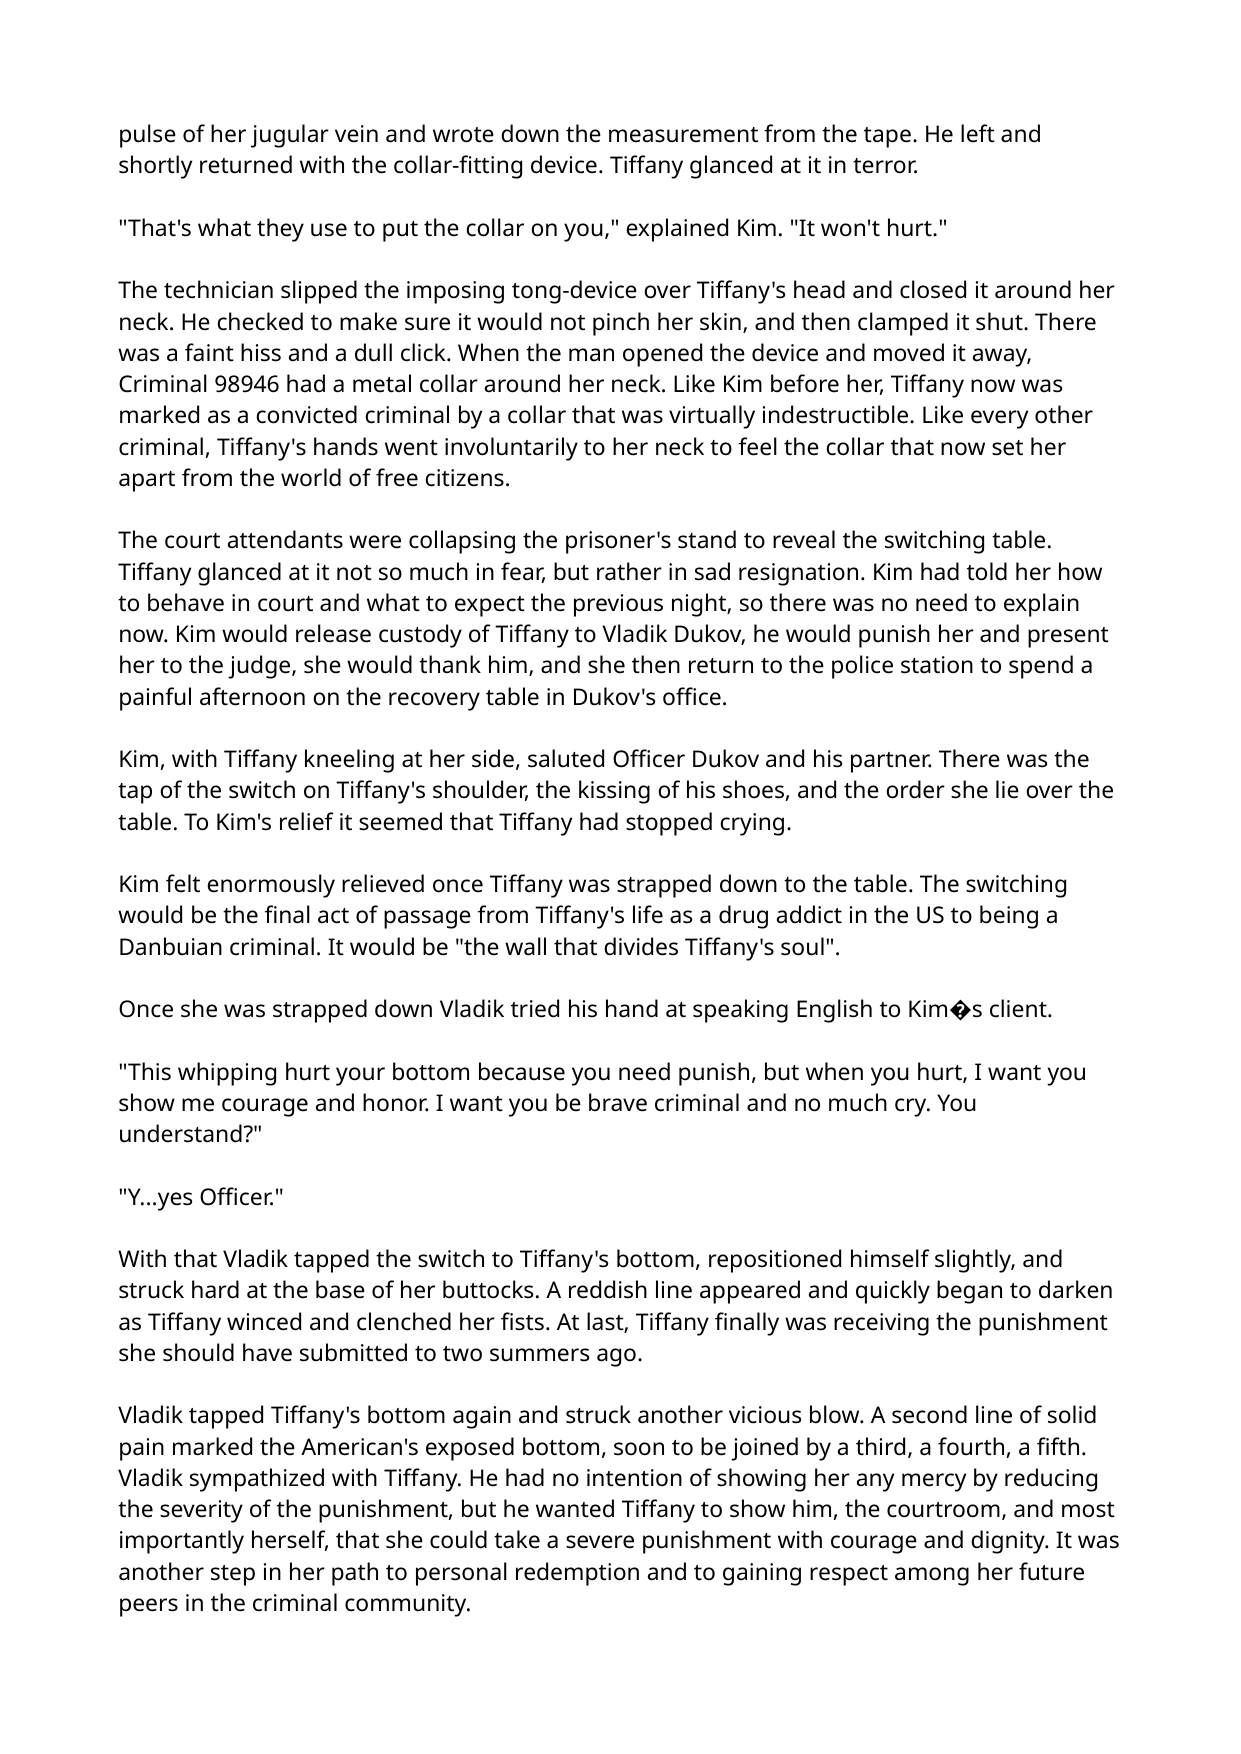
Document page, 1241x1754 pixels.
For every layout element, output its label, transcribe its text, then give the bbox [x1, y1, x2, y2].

text Once she was strapped down Vladik tried his hand at speaking English to Kim�s client. [118, 993, 1122, 1024]
text Vladik tapped Tiffany's bottom again and struck another vicious blow. A second line of solid pain marked the American's exposed bottom, soon to be joined by a third, a fourth, a fifth. Vladik sympathized with Tiffany. He had no intention of showing her any mercy by reducing the severity of the punishment, but he wanted Tiffany to show him, the courtroom, and most importantly herself, that she could take a severe punishment with courage and dignity. It was another step in her path to personal redemption and to gaining respect among her future peers in the criminal community. [118, 1399, 1122, 1618]
text "This whipping hurt your bottom because you need punish, but when you hurt, I want you show me courage and honor. I want you be brave criminal and no much cry. You understand?" [118, 1056, 1122, 1149]
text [118, 118, 1122, 181]
text With that Vladik tapped the switch to Tiffany's bottom, repositioned himself slightly, and struck hard at the base of her buttocks. A reddish line appeared and quickly began to darken as Tiffany winced and clenched her fists. At last, Tiffany finally was receiving the punishment she should have submitted to two summers ago. [118, 1243, 1122, 1368]
text The technician slipped the imposing tong-device over Tiffany's head and closed it around her neck. He checked to make sure it would not pinch her skin, and then clamped it shut. There was a faint hiss and a dull click. When the man opened the device and moved it away, Criminal 98946 had a metal collar around her neck. Like Kim before her, Tiffany now was marked as a convicted criminal by a collar that was virtually indestructible. Like every other criminal, Tiffany's hands went involuntarily to her neck to feel the collar that now set her apart from the world of free citizens. [118, 274, 1122, 493]
text Kim, with Tiffany kneeling at her side, saluted Officer Dukov and his partner. There was the tap of the switch on Tiffany's shoulder, the kissing of his shoes, and the order she lie over the table. To Kim's relief it seemed that Tiffany had stopped crying. [118, 743, 1122, 837]
text The court attendants were collapsing the prisoner's stand to reveal the switching table. Tiffany glanced at it not so much in fear, but rather in sad resignation. Kim had told her how to behave in court and what to expect the previous night, so there was no need to explain now. Kim would release custody of Tiffany to Vladik Dukov, he would punish her and present her to the judge, she would thank him, and she then return to the police station to spend a painful afternoon on the recovery table in Dukov's office. [118, 524, 1122, 712]
text Kim felt enormously relieved once Tiffany was strapped down to the table. The switching would be the final act of passage from Tiffany's life as a drug addict in the US to being a Danbuian criminal. It would be "the wall that divides Tiffany's soul". [118, 868, 1122, 962]
text "Y...yes Officer." [118, 1181, 1122, 1212]
text "That's what they use to put the collar on you," explained Kim. "It won't hurt." [118, 212, 1122, 243]
